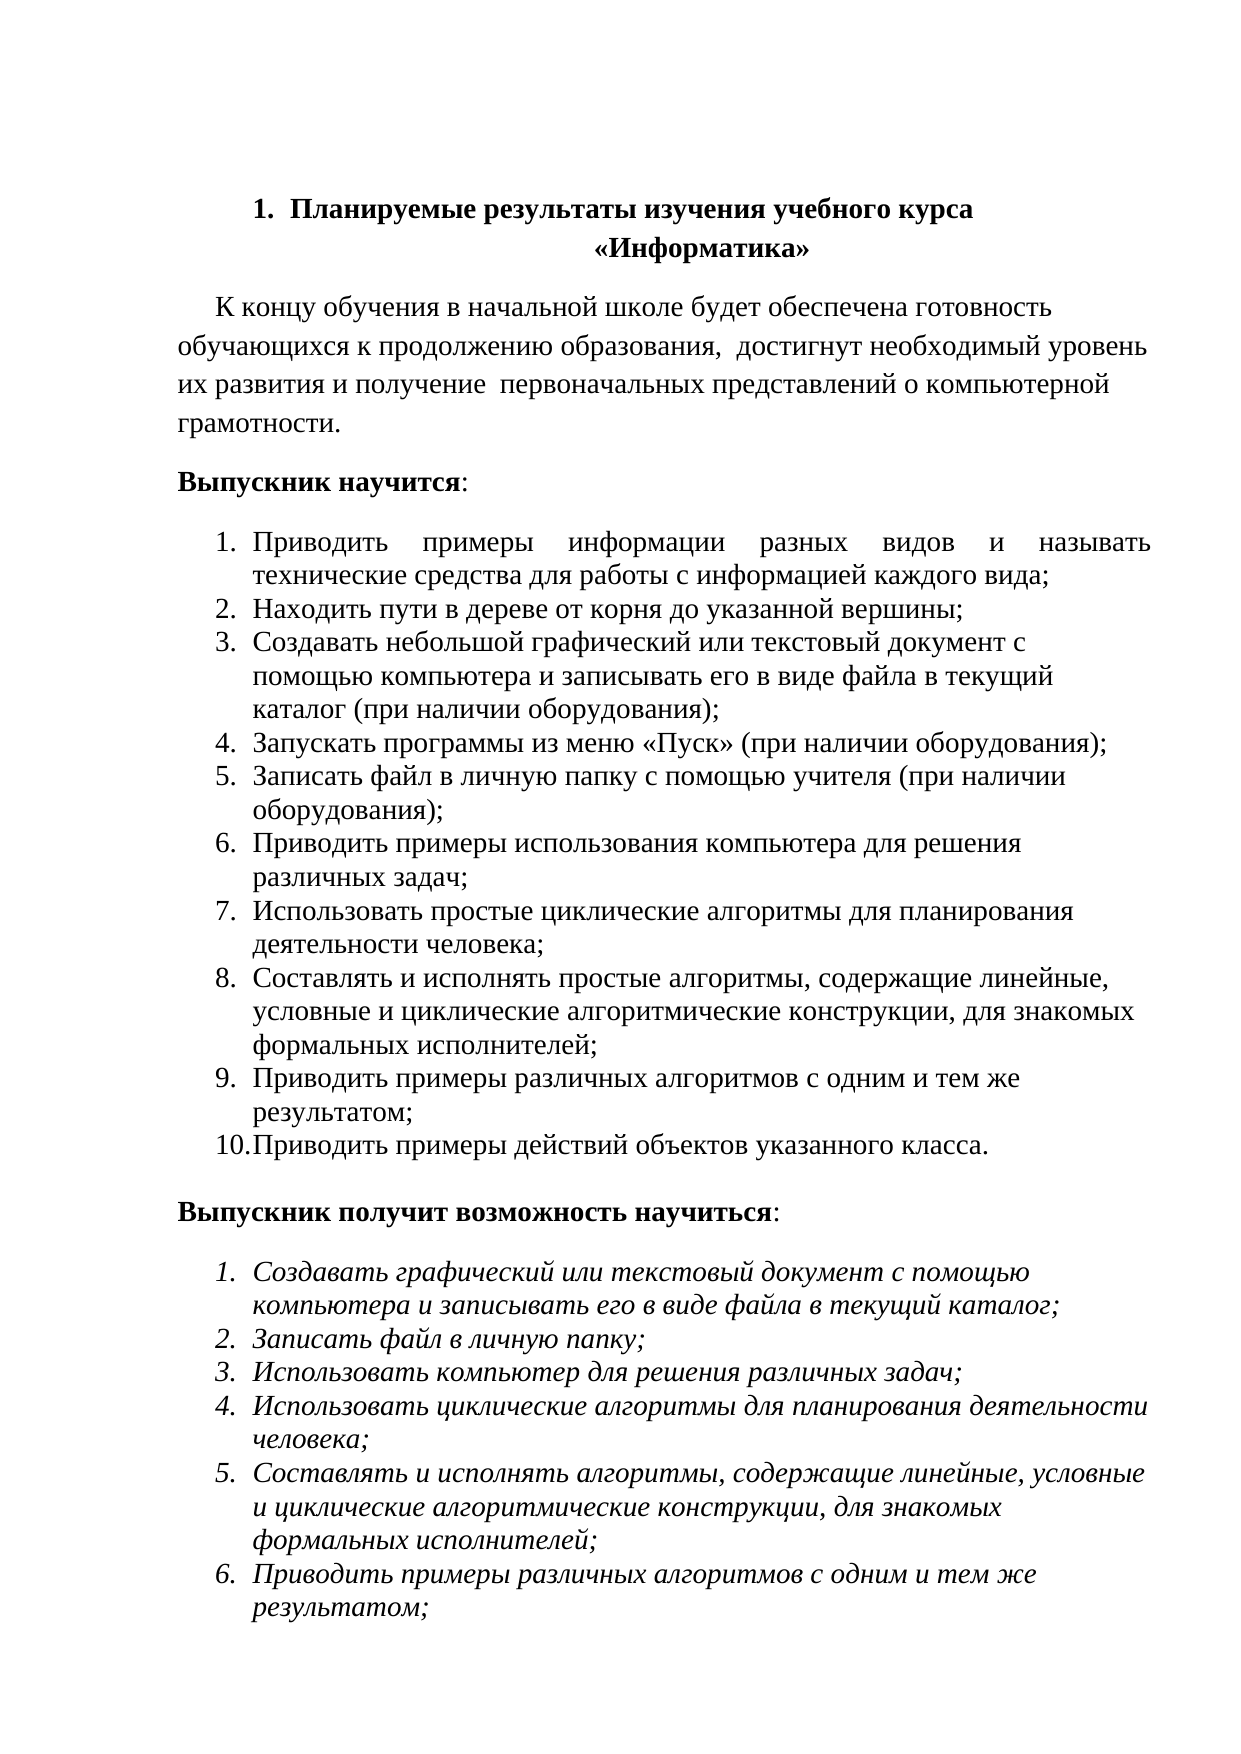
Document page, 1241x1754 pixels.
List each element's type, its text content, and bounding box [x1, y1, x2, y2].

list компьютера и записывать его в виде файла в текущий каталог; [252, 1287, 1152, 1321]
text Выпускник получит возможность научиться: [177, 1194, 1152, 1228]
list Составлять и исполнять простые алгоритмы, содержащие линейные, условные и циклические алгоритмические конструкции, для знакомых формальных исполнителей; [215, 960, 1152, 1060]
list Приводить примеры различных алгоритмов с одним и тем же результатом; [215, 1556, 1152, 1623]
list Находить пути в дереве от корня до указанной вершины; [215, 591, 1152, 624]
text К концу обучения в начальной школе будет обеспечена готовность обучающихся к продолжению образования, достигнут необходимый уровень их развития и получение первоначальных представлений о компьютерной грамотности. [177, 289, 1152, 438]
list Записать файл в личную папку с помощью учителя (при наличии оборудования); [215, 758, 1152, 826]
text Выпускник научится: [177, 464, 1152, 498]
list Составлять и исполнять алгоритмы, содержащие линейные, условные и циклические алгоритмические конструкции, для знакомых формальных исполнителей; [215, 1455, 1152, 1556]
list Приводить примеры действий объектов указанного класса. [215, 1127, 1152, 1161]
list Запускать программы из меню «Пуск» (при наличии оборудования); [215, 725, 1152, 758]
list Использовать простые циклические алгоритмы для планирования деятельности человека; [215, 893, 1152, 960]
list Создавать графический или текстовый документ с помощью [215, 1254, 1152, 1287]
list Использовать циклические алгоритмы для планирования деятельности человека; [215, 1388, 1152, 1455]
list «Информатика» [252, 230, 1152, 263]
list Приводить примеры различных алгоритмов с одним и тем же результатом; [215, 1060, 1152, 1127]
list Создавать небольшой графический или текстовый документ с помощью компьютера и записывать его в виде файла в текущий каталог (при наличии оборудования); [215, 624, 1152, 725]
list Приводить примеры информации разных видов и называть технические средства для работы с информацией каждого вида; [215, 524, 1152, 591]
list Приводить примеры использования компьютера для решения различных задач; [215, 826, 1152, 893]
list Записать файл в личную папку; [215, 1321, 1152, 1354]
list Планируемые результаты изучения учебного курса [252, 191, 1152, 225]
list Использовать компьютер для решения различных задач; [215, 1354, 1152, 1388]
